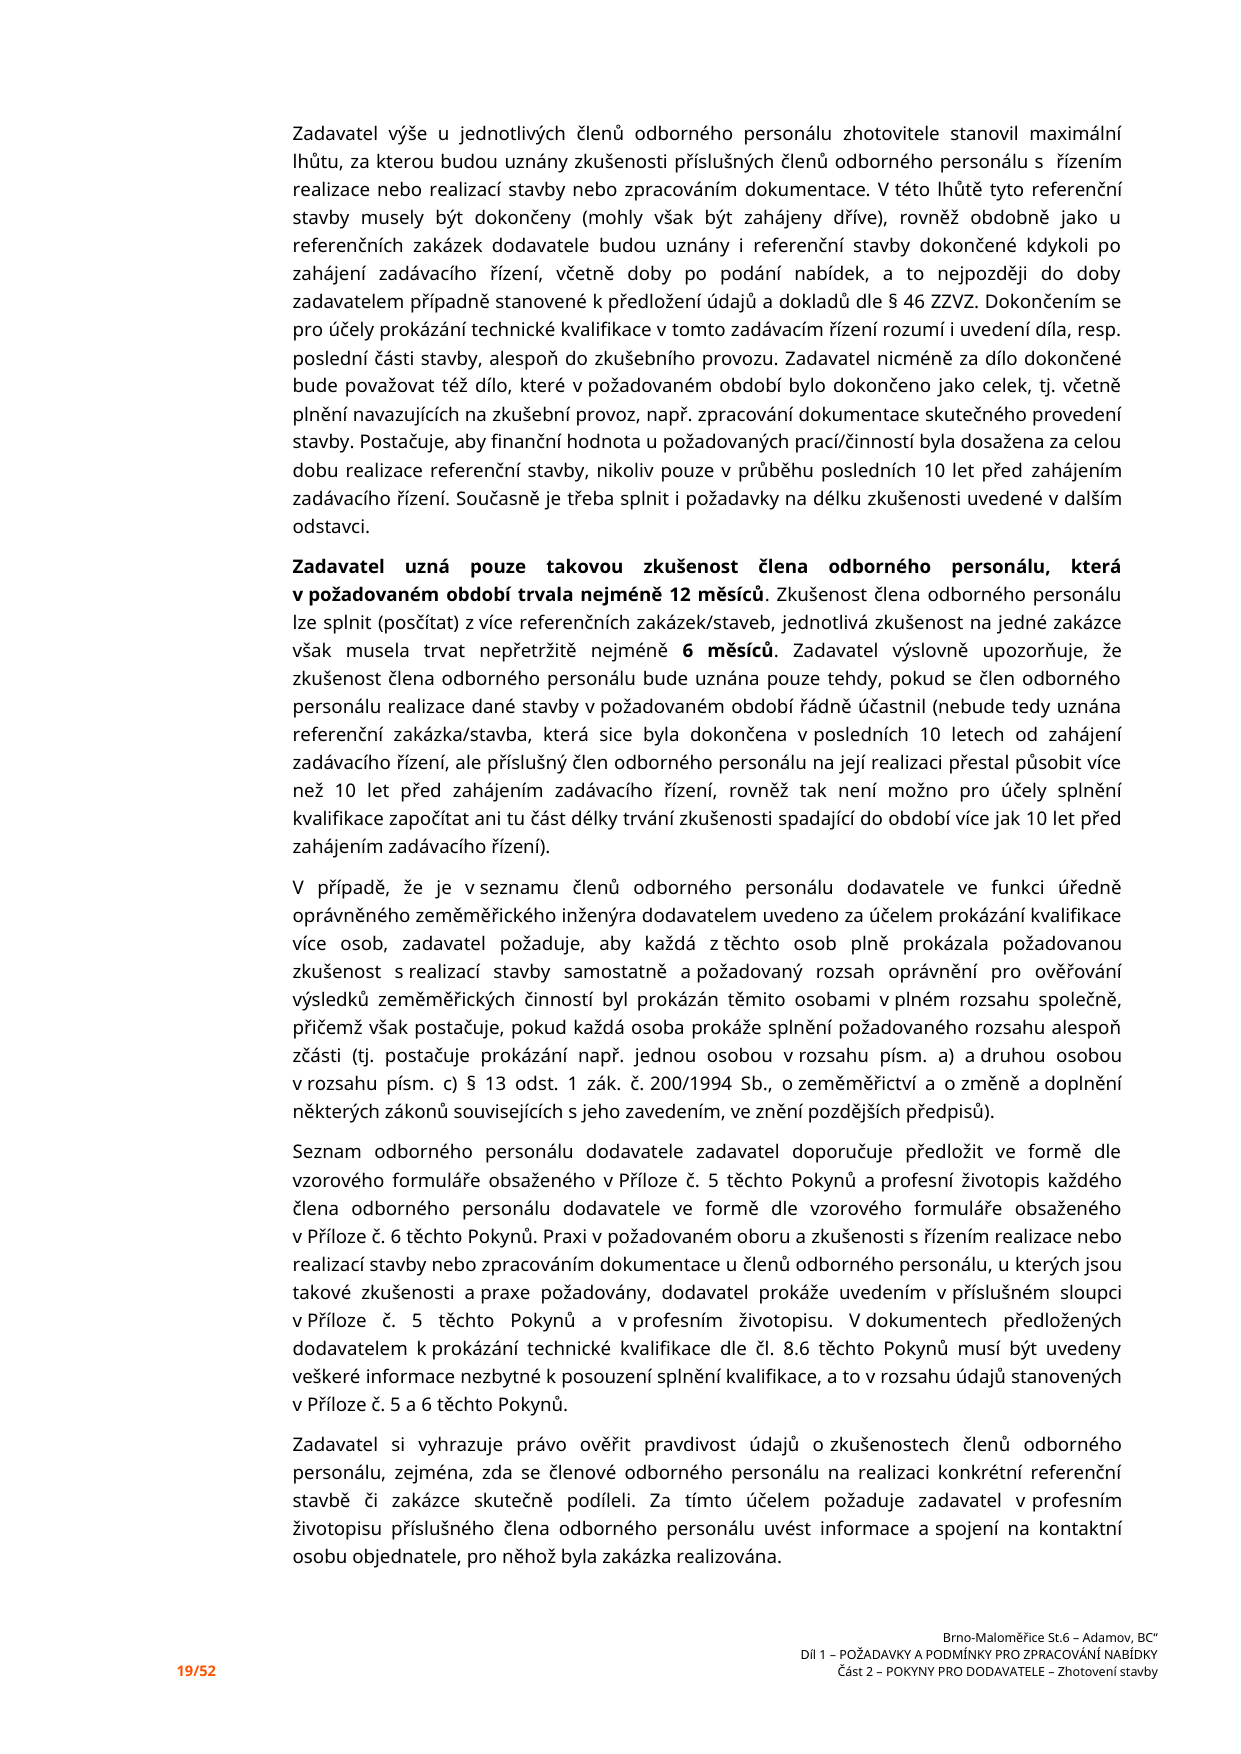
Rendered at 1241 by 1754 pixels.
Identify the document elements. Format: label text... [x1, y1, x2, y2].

text Zadavatel si vyhrazuje právo ověřit pravdivost údajů o zkušenostech členů odborného personálu, zejména, zda se členové odborného personálu na realizaci konkrétní referenční stavbě či zakázce skutečně podíleli. Za tímto účelem požaduje zadavatel v profesním životopisu příslušného člena odborného personálu uvést informace a spojení na kontaktní osobu objednatele, pro něhož byla zakázka realizována. [292, 1432, 1122, 1569]
text Zadavatel uzná pouze takovou zkušenost člena odborného personálu, která v požadovaném období trvala nejméně 12 měsíců. Zkušenost člena odborného personálu lze splnit (posčítat) z více referenčních zakázek/staveb, jednotlivá zkušenost na jedné zakázce však musela trvat nepřetržitě nejméně 6 měsíců. Zadavatel výslovně upozorňuje, že zkušenost člena odborného personálu bude uznána pouze tehdy, pokud se člen odborného personálu realizace dané stavby v požadovaném období řádně účastnil (nebude tedy uznána referenční zakázka/stavba, která sice byla dokončena v posledních 10 letech od zahájení zadávacího řízení, ale příslušný člen odborného personálu na její realizaci přestal působit více než 10 let před zahájením zadávacího řízení, rovněž tak není možno pro účely splnění kvalifikace započítat ani tu část délky trvání zkušenosti spadající do období více jak 10 let před zahájením zadávacího řízení). [292, 553, 1122, 859]
text V případě, že je v seznamu členů odborného personálu dodavatele ve funkci úředně oprávněného zeměměřického inženýra dodavatelem uvedeno za účelem prokázání kvalifikace více osob, zadavatel požaduje, aby každá z těchto osob plně prokázala požadovanou zkušenost s realizací stavby samostatně a požadovaný rozsah oprávnění pro ověřování výsledků zeměměřických činností byl prokázán těmito osobami v plném rozsahu společně, přičemž však postačuje, pokud každá osoba prokáže splnění požadovaného rozsahu alespoň zčásti (tj. postačuje prokázání např. jednou osobou v rozsahu písm. a) a druhou osobou v rozsahu písm. c) § 13 odst. 1 zák. č. 200/1994 Sb., o zeměměřictví a o změně a doplnění některých zákonů souvisejících s jeho zavedením, ve znění pozdějších předpisů). [292, 874, 1122, 1124]
text Zadavatel výše u jednotlivých členů odborného personálu zhotovitele stanovil maximální lhůtu, za kterou budou uznány zkušenosti příslušných členů odborného personálu s řízením realizace nebo realizací stavby nebo zpracováním dokumentace. V této lhůtě tyto referenční stavby musely být dokončeny (mohly však být zahájeny dříve), rovněž obdobně jako u referenčních zakázek dodavatele budou uznány i referenční stavby dokončené kdykoli po zahájení zadávacího řízení, včetně doby po podání nabídek, a to nejpozději do doby zadavatelem případně stanovené k předložení údajů a dokladů dle § 46 ZZVZ. Dokončením se pro účely prokázání technické kvalifikace v tomto zadávacím řízení rozumí i uvedení díla, resp. poslední části stavby, alespoň do zkušebního provozu. Zadavatel nicméně za dílo dokončené bude považovat též dílo, které v požadovaném období bylo dokončeno jako celek, tj. včetně plnění navazujících na zkušební provoz, např. zpracování dokumentace skutečného provedení stavby. Postačuje, aby finanční hodnota u požadovaných prací/činností byla dosažena za celou dobu realizace referenční stavby, nikoliv pouze v průběhu posledních 10 let před zahájením zadávacího řízení. Současně je třeba splnit i požadavky na délku zkušenosti uvedené v dalším odstavci. [292, 121, 1122, 538]
text Seznam odborného personálu dodavatele zadavatel doporučuje předložit ve formě dle vzorového formuláře obsaženého v Příloze č. 5 těchto Pokynů a profesní životopis každého člena odborného personálu dodavatele ve formě dle vzorového formuláře obsaženého v Příloze č. 6 těchto Pokynů. Praxi v požadovaném oboru a zkušenosti s řízením realizace nebo realizací stavby nebo zpracováním dokumentace u členů odborného personálu, u kterých jsou takové zkušenosti a praxe požadovány, dodavatel prokáže uvedením v příslušném sloupci v Příloze č. 5 těchto Pokynů a v profesním životopisu. V dokumentech předložených dodavatelem k prokázání technické kvalifikace dle čl. 8.6 těchto Pokynů musí být uvedeny veškeré informace nezbytné k posouzení splnění kvalifikace, a to v rozsahu údajů stanovených v Příloze č. 5 a 6 těchto Pokynů. [292, 1139, 1122, 1417]
